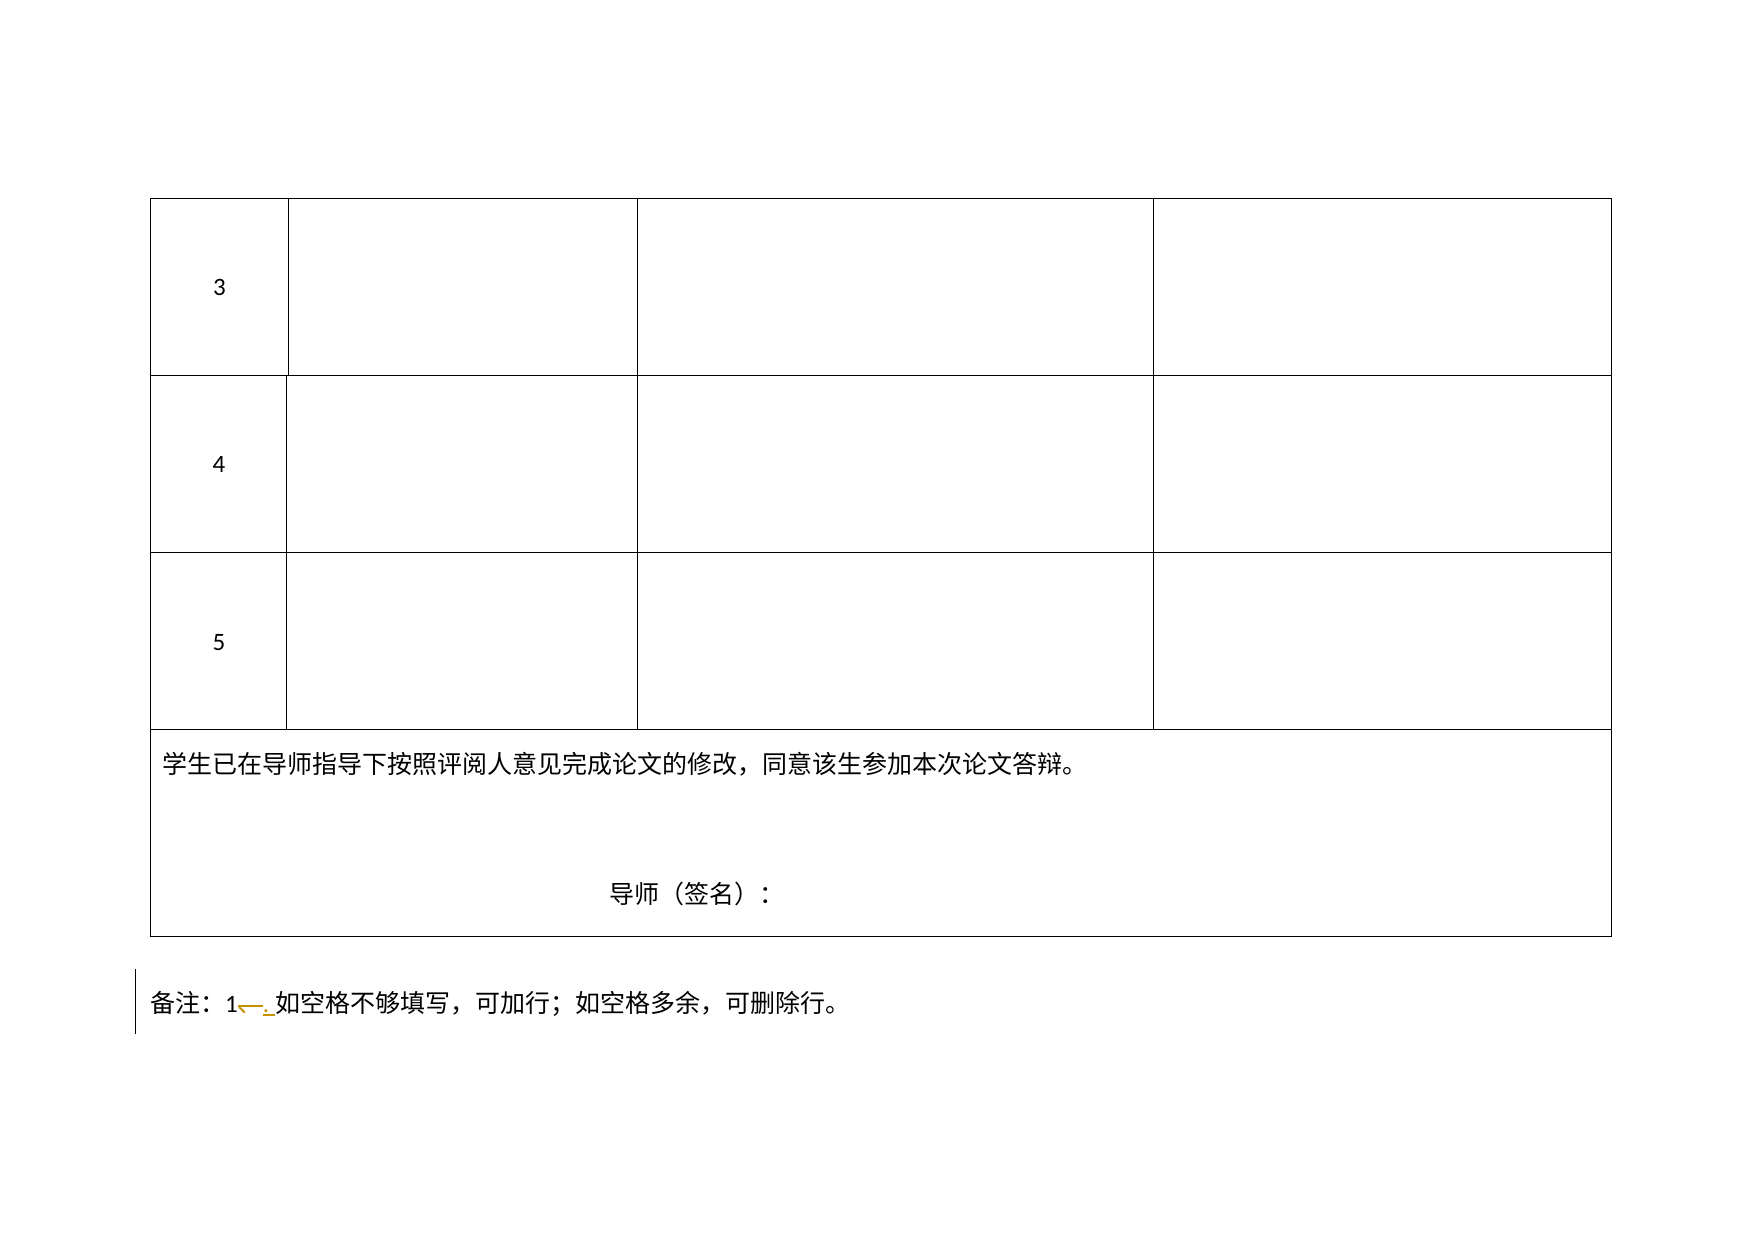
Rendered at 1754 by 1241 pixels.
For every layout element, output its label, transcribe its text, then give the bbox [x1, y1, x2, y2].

table_cell [1154, 199, 1611, 375]
table_cell [638, 376, 1153, 552]
table_cell [287, 553, 637, 729]
table_cell [1154, 553, 1611, 729]
table_cell 4 [151, 376, 286, 552]
table_cell [289, 199, 637, 375]
table_cell [1154, 376, 1611, 552]
table_cell 3 [151, 199, 288, 375]
table_cell [287, 376, 637, 552]
text 备注：1如空格不够填写，可加行；如空格多余，可删除行。 [150, 969, 1604, 1034]
table_cell [638, 553, 1153, 729]
table_cell 学生已在导师指导下按照评阅人意见完成论文的修改，同意该生参加本次论文答辩。 导师（签名）： 年 月 日 [151, 730, 1611, 936]
table_cell [638, 199, 1153, 375]
table_cell 5 [151, 553, 286, 729]
